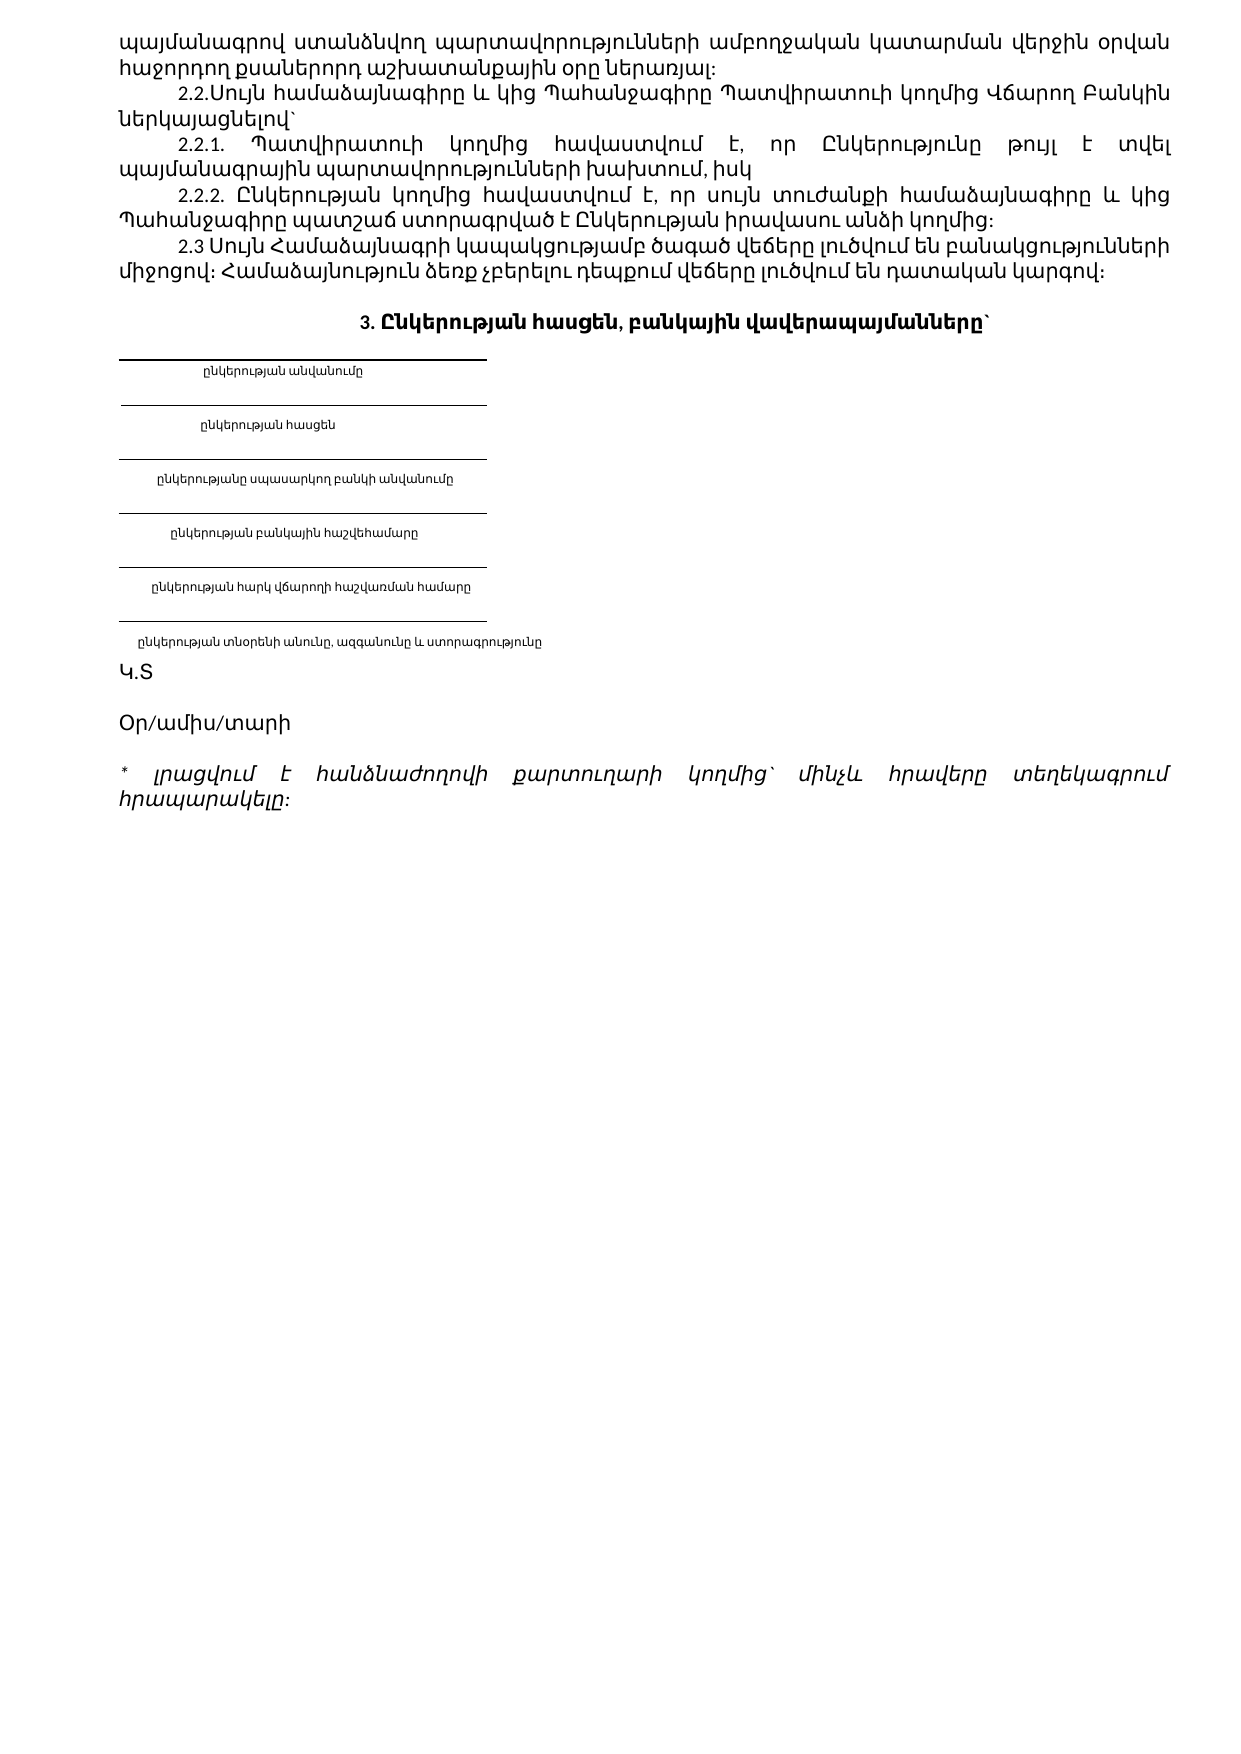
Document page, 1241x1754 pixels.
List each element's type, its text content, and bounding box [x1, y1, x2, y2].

text Կ.Տ [118, 659, 1171, 685]
text 2.3 Սույն Համաձայնագրի կապակցությամբ ծագած վեճերը լուծվում են բանակցությունների միջոցով։ Համաձայնություն ձեռք չբերելու դեպքում վեճերը լուծվում են դատական կարգով։ [118, 233, 1171, 284]
text ընկերության անվանումը [118, 363, 1171, 389]
text ընկերության հարկ վճարողի հաշվառման համարը [118, 580, 1171, 605]
text ընկերությանը սպասարկող բանկի անվանումը [118, 472, 1171, 497]
text * լրացվում է հանձնաժողովի քարտուղարի կողմից` մինչև հրավերը տեղեկագրում հրապարակելը: [118, 761, 1171, 812]
text 2.2.Սույն համաձայնագիրը և կից Պահանջագիրը Պատվիրատուի կողմից Վճարող Բանկին ներկայացնելով` [118, 80, 1171, 131]
text Օր/ամիս/տարի [118, 710, 1171, 736]
text ընկերության տնօրենի անունը, ազգանունը և ստորագրությունը [118, 634, 1171, 659]
text 2.2.1. Պատվիրատուի կողմից հավաստվում է, որ Ընկերությունը թույլ է տվել պայմանագրային պարտավորությունների խախտում, իսկ [118, 131, 1171, 182]
text 3. Ընկերության հասցեն, բանկային վավերապայմանները` [118, 309, 1171, 334]
text 2.2.2. Ընկերության կողմից հավաստվում է, որ սույն տուժանքի համաձայնագիրը և կից Պահանջագիրը պատշաճ ստորագրված է Ընկերության իրավասու անձի կողմից: [118, 182, 1171, 233]
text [118, 29, 1171, 80]
text ընկերության բանկային հաշվեհամարը [118, 526, 1171, 551]
text ընկերության հասցեն [118, 417, 1171, 443]
